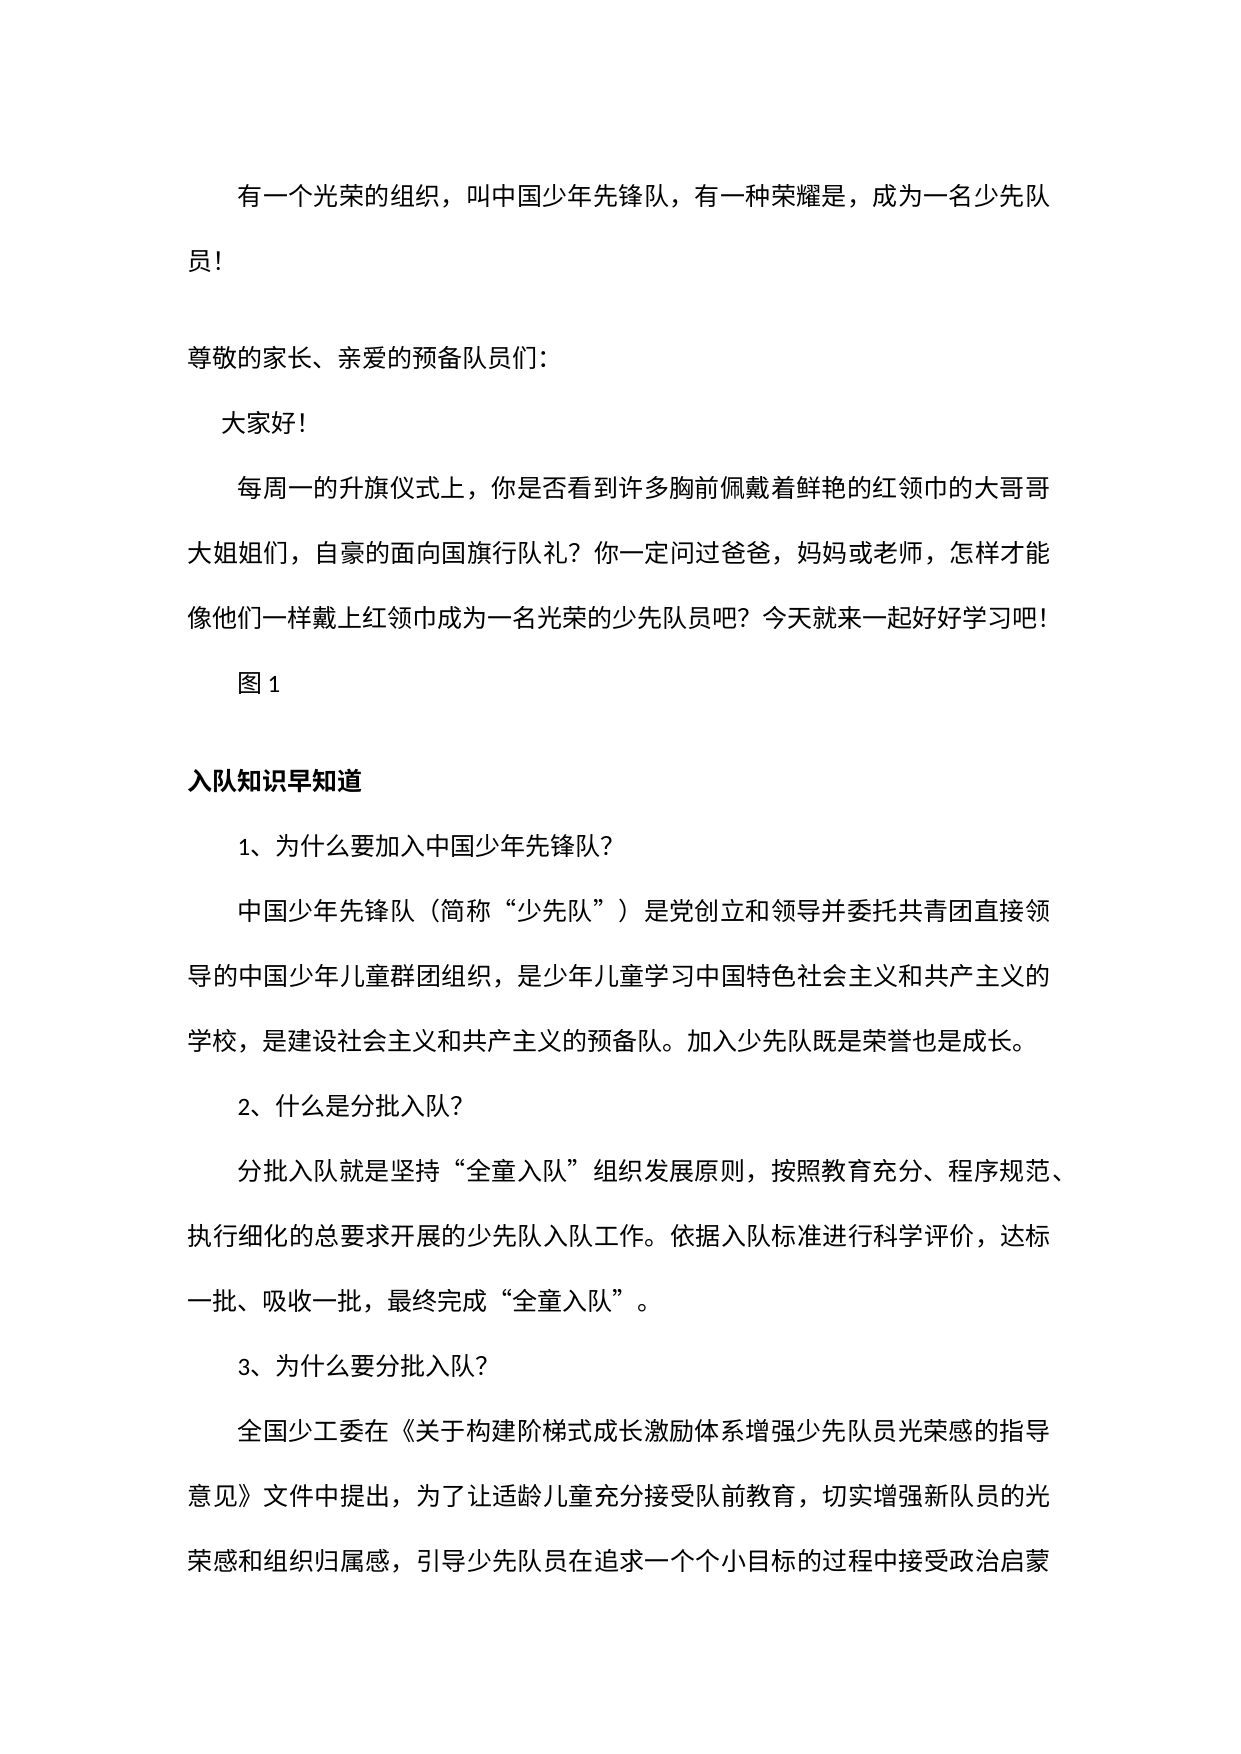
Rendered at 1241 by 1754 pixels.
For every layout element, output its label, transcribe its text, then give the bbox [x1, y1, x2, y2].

text 大家好！ [187, 389, 1053, 454]
text 入队知识早知道 [187, 747, 1053, 812]
text 尊敬的家长、亲爱的预备队员们： [187, 324, 1053, 389]
text 3、为什么要分批入队？ [187, 1332, 1053, 1397]
text 中国少年先锋队（简称“少先队”）是党创立和领导并委托共青团直接领导的中国少年儿童群团组织，是少年儿童学习中国特色社会主义和共产主义的学校，是建设社会主义和共产主义的预备队。加入少先队既是荣誉也是成长。 [187, 877, 1053, 1072]
text 1、为什么要加入中国少年先锋队？ [187, 812, 1053, 877]
text 图1 [187, 649, 1053, 714]
text 有一个光荣的组织，叫中国少年先锋队，有一种荣耀是，成为一名少先队员！ [187, 162, 1053, 292]
text 分批入队就是坚持“全童入队”组织发展原则，按照教育充分、程序规范、执行细化的总要求开展的少先队入队工作。依据入队标准进行科学评价，达标一批、吸收一批，最终完成“全童入队”。 [187, 1137, 1053, 1332]
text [187, 1397, 1053, 1592]
text 2、什么是分批入队？ [187, 1072, 1053, 1137]
text 每周一的升旗仪式上，你是否看到许多胸前佩戴着鲜艳的红领巾的大哥哥大姐姐们，自豪的面向国旗行队礼？你一定问过爸爸，妈妈或老师，怎样才能像他们一样戴上红领巾成为一名光荣的少先队员吧？今天就来一起好好学习吧！ [187, 454, 1053, 649]
